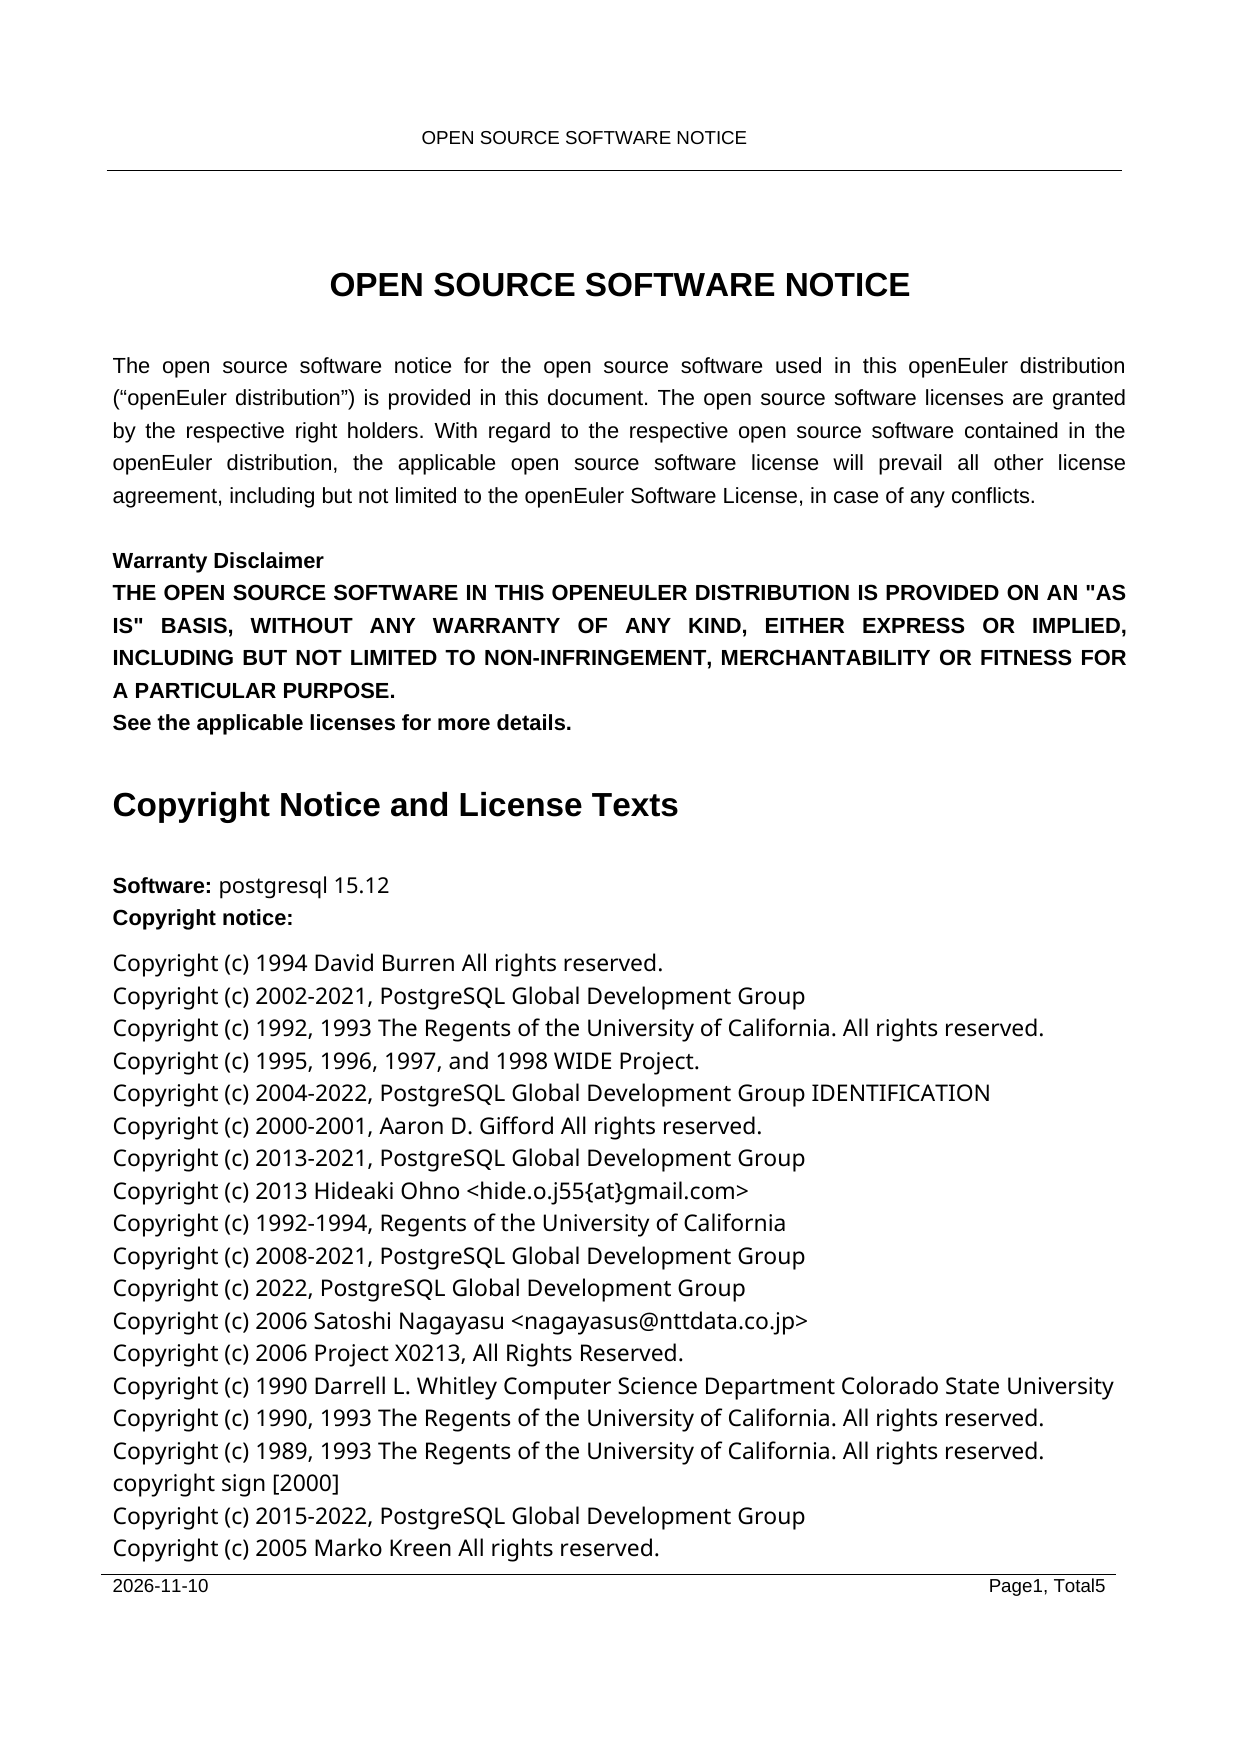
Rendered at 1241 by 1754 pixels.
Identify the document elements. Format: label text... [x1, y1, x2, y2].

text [112, 947, 1128, 1564]
text Copyright Notice and License Texts [112, 771, 1128, 836]
text Warranty Disclaimer [112, 544, 1128, 576]
text OPEN SOURCE SOFTWARE NOTICE [112, 251, 1128, 316]
text Copyright notice: [112, 901, 1128, 934]
text THE OPEN SOURCE SOFTWARE IN THIS OPENEULER DISTRIBUTION IS PROVIDED ON AN "AS IS" BASIS, WITHOUT ANY WARRANTY OF ANY KIND, EITHER EXPRESS OR IMPLIED, INCLUDING BUT NOT LIMITED TO NON-INFRINGEMENT, MERCHANTABILITY OR FITNESS FOR A PARTICULAR PURPOSE. See the applicable licenses for more details. [112, 576, 1128, 739]
title Software: postgresql 15.12 [112, 869, 1128, 901]
text The open source software notice for the open source software used in this openEuler distribution (“openEuler distribution”) is provided in this document. The open source software licenses are granted by the respective right holders. With regard to the respective open source software contained in the openEuler distribution, the applicable open source software license will prevail all other license agreement, including but not limited to the openEuler Software License, in case of any conflicts. [112, 349, 1128, 511]
